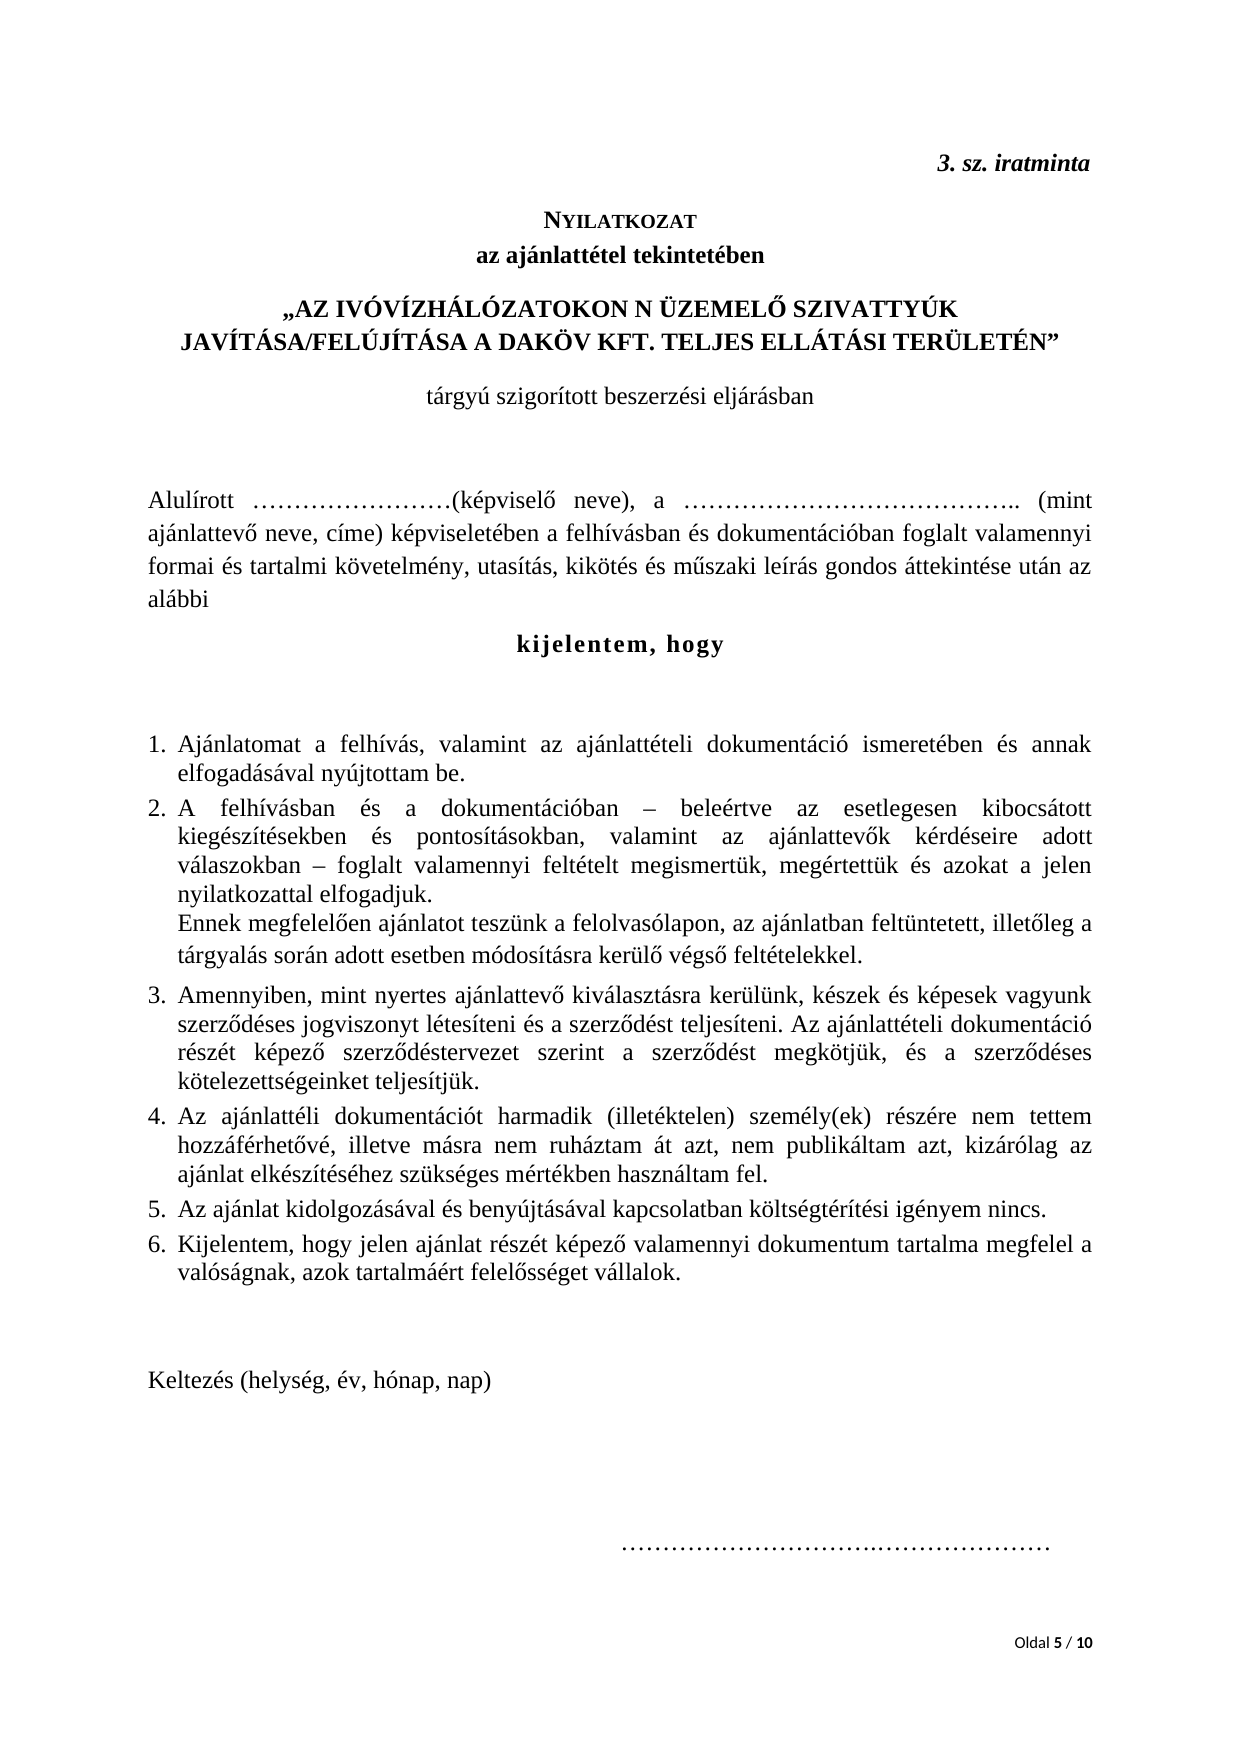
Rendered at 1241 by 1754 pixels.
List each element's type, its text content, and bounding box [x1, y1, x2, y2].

list Kijelentem, hogy jelen ajánlat részét képező valamennyi dokumentum tartalma megfelel a valóságnak, azok tartalmáért felelősséget vállalok. [148, 1229, 1093, 1286]
text Keltezés (helység, év, hónap, nap) [148, 1365, 1093, 1394]
text Alulírott ……………………(képviselő neve), a ………………………………….. (mint ajánlattevő neve, címe) képviseletében a felhívásban és dokumentációban foglalt valamennyi formai és tartalmi követelmény, utasítás, kikötés és műszaki leírás gondos áttekintése után az alábbi [148, 485, 1093, 613]
list Amennyiben, mint nyertes ajánlattevő kiválasztásra kerülünk, készek és képesek vagyunk szerződéses jogviszonyt létesíteni és a szerződést teljesíteni. Az ajánlattételi dokumentáció részét képező szerződéstervezet szerint a szerződést megkötjük, és a szerződéses kötelezettségeinket teljesítjük. [148, 980, 1093, 1095]
list Az ajánlat kidolgozásával és benyújtásával kapcsolatban költségtérítési igényem nincs. [148, 1194, 1093, 1222]
text kijelentem, hogy [148, 629, 1093, 658]
list A felhívásban és a dokumentációban – beleértve az esetlegesen kibocsátott kiegészítésekben és pontosításokban, valamint az ajánlattevők kérdéseire adott válaszokban – foglalt valamennyi feltételt megismertük, megértettük és azokat a jelen nyilatkozattal elfogadjuk. [148, 793, 1093, 908]
text 3. sz. iratminta [148, 148, 1093, 176]
text tárgyú szigorított beszerzési eljárásban [148, 381, 1093, 410]
text „AZ IVÓVÍZHÁLÓZATOKON N ÜZEMELŐ SZIVATTYÚK JAVÍTÁSA/FELÚJÍTÁSA A DAKÖV KFT. TELJES ELLÁTÁSI TERÜLETÉN” [148, 294, 1093, 356]
text az ajánlattétel tekintetében [148, 241, 1093, 269]
list Ajánlatomat a felhívás, valamint az ajánlattételi dokumentáció ismeretében és annak elfogadásával nyújtottam be. [148, 729, 1093, 786]
list Az ajánlattéli dokumentációt harmadik (illetéktelen) személy(ek) részére nem tettem hozzáférhetővé, illetve másra nem ruháztam át azt, nem publikáltam azt, kizárólag az ajánlat elkészítéséhez szükséges mértékben használtam fel. [148, 1101, 1093, 1187]
text Ennek megfelelően ajánlatot teszünk a felolvasólapon, az ajánlatban feltüntetett, illetőleg a tárgyalás során adott esetben módosításra kerülő végső feltételekkel. [177, 908, 1093, 969]
subtitle Nyilatkozat [148, 206, 1093, 234]
table_header ………………………….………………… [598, 1527, 1074, 1580]
